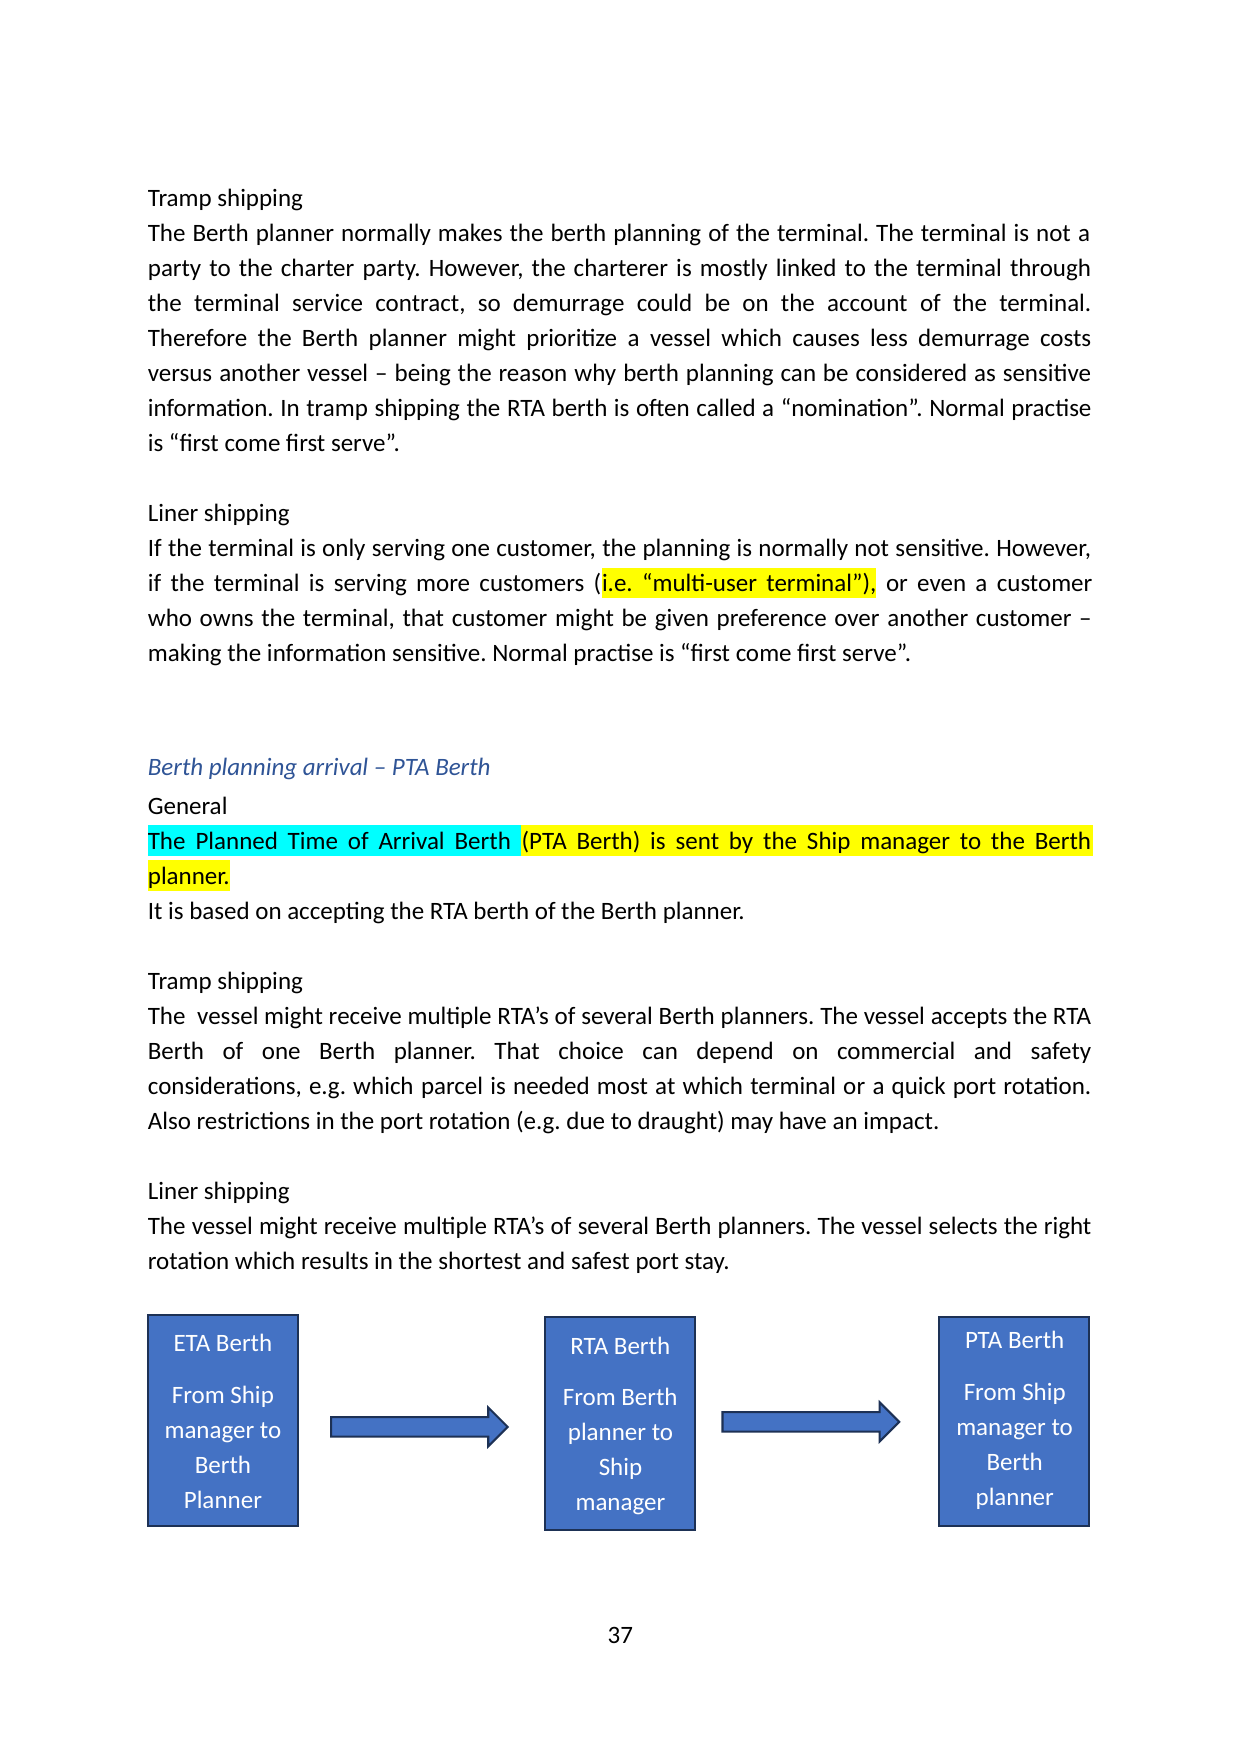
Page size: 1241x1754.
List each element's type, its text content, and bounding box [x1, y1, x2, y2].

text The vessel might receive multiple RTA’s of several Berth planners. The vessel accepts the RTA Berth of one Berth planner. That choice can depend on commercial and safety considerations, e.g. which parcel is needed most at which terminal or a quick port rotation. Also restrictions in the port rotation (e.g. due to draught) may have an impact. [148, 1000, 1093, 1136]
text Liner shipping [148, 1175, 1093, 1206]
text Liner shipping [148, 498, 1093, 528]
text Tramp shipping [148, 965, 1093, 996]
text Tramp shipping [148, 183, 1093, 213]
text If the terminal is only serving one customer, the planning is normally not sensitive. However, if the terminal is serving more customers (i.e. “multi-user terminal”), or even a customer who owns the terminal, that customer might be given preference over another customer – making the information sensitive. Normal practise is “first come first serve”. [148, 533, 1093, 668]
text The Planned Time of Arrival Berth (PTA Berth) is sent by the Ship manager to the Berth planner. [148, 856, 1093, 891]
text It is based on accepting the RTA berth of the Berth planner. [148, 895, 1093, 926]
text The vessel might receive multiple RTA’s of several Berth planners. The vessel selects the right rotation which results in the shortest and safest port stay. [148, 1210, 1093, 1276]
subtitle Berth planning arrival – PTA Berth [148, 751, 1093, 781]
text General [148, 790, 1093, 821]
text The Berth planner normally makes the berth planning of the terminal. The terminal is not a party to the charter party. However, the charterer is mostly linked to the terminal through the terminal service contract, so demurrage could be on the account of the terminal. Therefore the Berth planner might prioritize a vessel which causes less demurrage costs versus another vessel – being the reason why berth planning can be considered as sensitive information. In tramp shipping the RTA berth is often called a “nomination”. Normal practise is “first come first serve”. [148, 218, 1093, 458]
